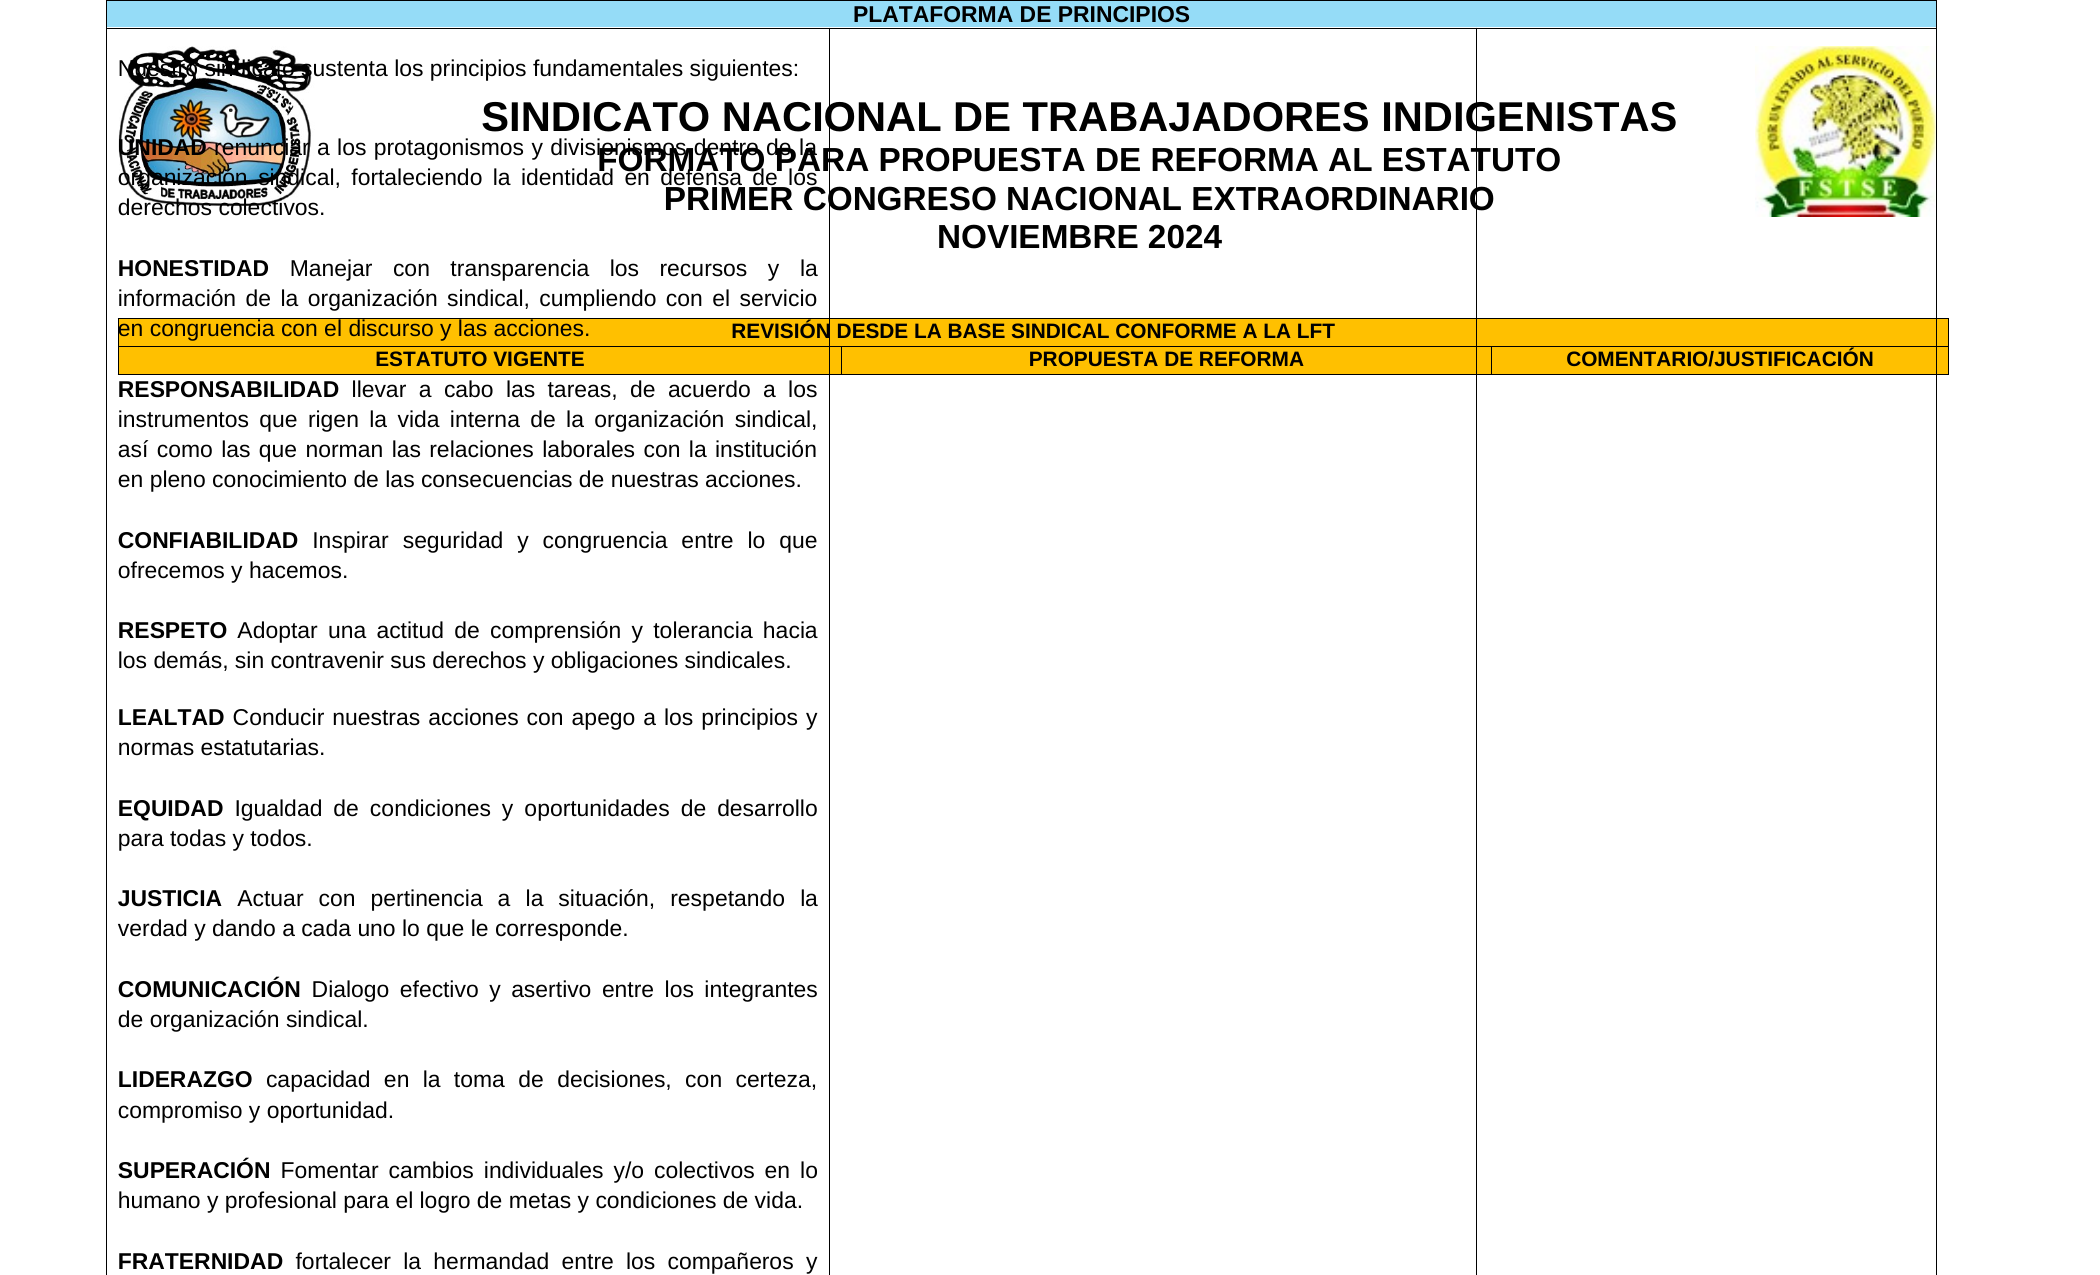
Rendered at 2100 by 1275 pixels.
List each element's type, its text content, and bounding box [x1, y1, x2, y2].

table_cell Nuestro sindicato sustenta los principios fundamentales siguientes: UNIDAD renunciar a los protagonismos y divisionismos dentro de la organización sindical, fortaleciendo la identidad en defensa de los derechos colectivos. HONESTIDAD Manejar con transparencia los recursos y la información de la organización sindical, cumpliendo con el servicio en congruencia con el discurso y las acciones. RESPONSABILIDAD llevar a cabo las tareas, de acuerdo a los instrumentos que rigen la vida interna de la organización sindical, así como las que norman las relaciones laborales con la institución en pleno conocimiento de las consecuencias de nuestras acciones. CONFIABILIDAD Inspirar seguridad y congruencia entre lo que ofrecemos y hacemos. RESPETO Adoptar una actitud de comprensión y tolerancia hacia los demás, sin contravenir sus derechos y obligaciones sindicales. LEALTAD Conducir nuestras acciones con apego a los principios y normas estatutarias. EQUIDAD Igualdad de condiciones y oportunidades de desarrollo para todas y todos. JUSTICIA Actuar con pertinencia a la situación, respetando la verdad y dando a cada uno lo que le corresponde. COMUNICACIÓN Dialogo efectivo y asertivo entre los integrantes de organización sindical. LIDERAZGO capacidad en la toma de decisiones, con certeza, compromiso y oportunidad. SUPERACIÓN Fomentar cambios individuales y/o colectivos en lo humano y profesional para el logro de metas y condiciones de vida. FRATERNIDAD fortalecer la hermandad entre los compañeros y compañeras de la organización sindical. [107, 29, 829, 1275]
table_header PLATAFORMA DE PRINCIPIOS [107, 1, 1936, 27]
table_cell [830, 29, 1476, 1275]
table_cell [1477, 29, 1936, 1275]
